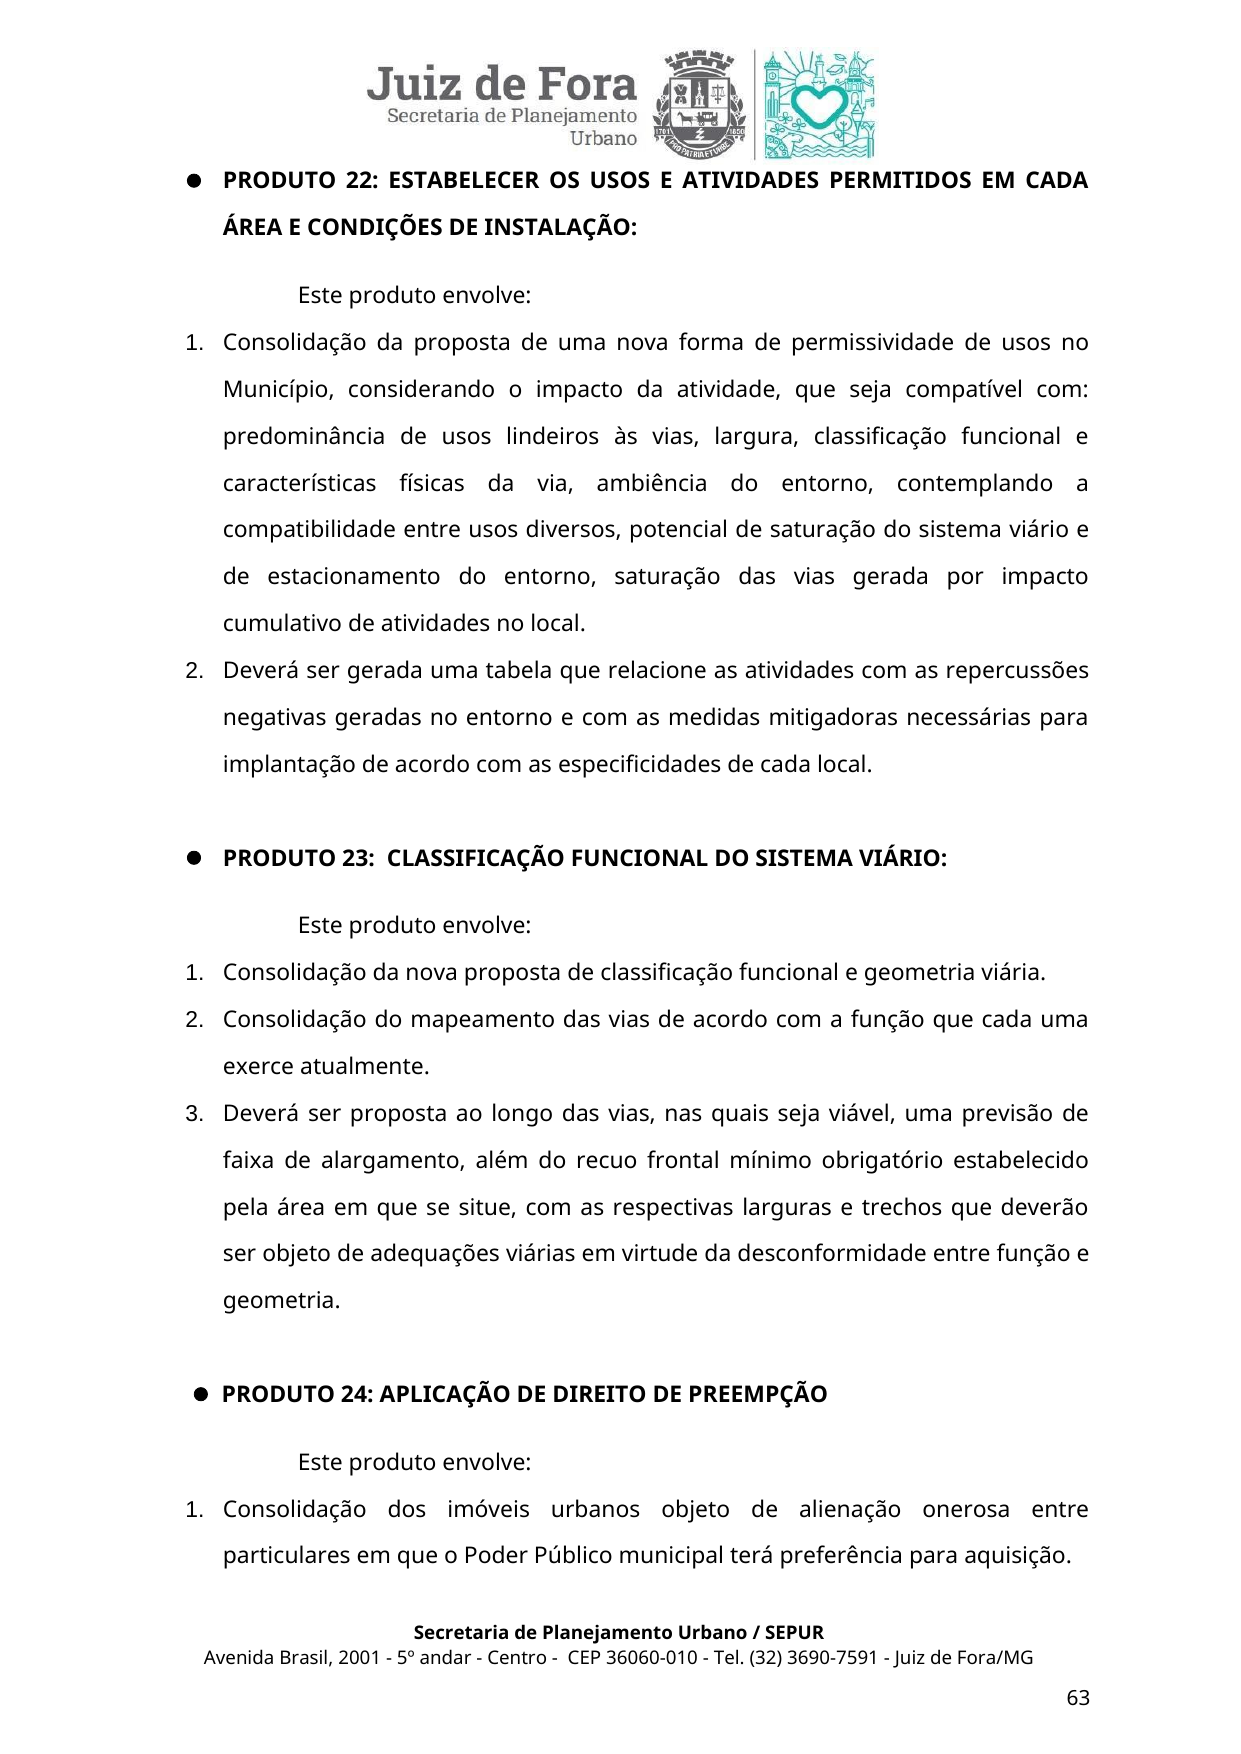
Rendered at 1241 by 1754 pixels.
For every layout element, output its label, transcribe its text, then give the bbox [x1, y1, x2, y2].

list Consolidação dos imóveis urbanos objeto de alienação onerosa entre particulares em que o Poder Público municipal terá preferência para aquisição. [185, 1493, 1090, 1571]
list Consolidação da proposta de uma nova forma de permissividade de usos no Município, considerando o impacto da atividade, que seja compatível com: predominância de usos lindeiros às vias, largura, classificação funcional e características físicas da via, ambiência do entorno, contemplando a compatibilidade entre usos diversos, potencial de saturação do sistema viário e de estacionamento do entorno, saturação das vias gerada por impacto cumulativo de atividades no local. [185, 326, 1090, 638]
text Este produto envolve: [223, 909, 1090, 941]
list Consolidação do mapeamento das vias de acordo com a função que cada uma exerce atualmente. [185, 1003, 1090, 1081]
picture [359, 47, 879, 165]
list Deverá ser gerada uma tabela que relacione as atividades com as repercussões negativas geradas no entorno e com as medidas mitigadoras necessárias para implantação de acordo com as especificidades de cada local. [185, 654, 1090, 779]
list PRODUTO 23: CLASSIFICAÇÃO FUNCIONAL DO SISTEMA VIÁRIO: [185, 842, 1090, 873]
list Consolidação da nova proposta de classificação funcional e geometria viária. [185, 956, 1090, 987]
text Este produto envolve: [223, 1446, 1090, 1477]
list PRODUTO 22: ESTABELECER OS USOS E ATIVIDADES PERMITIDOS EM CADA ÁREA E CONDIÇÕES DE INSTALAÇÃO: [185, 164, 1090, 243]
list PRODUTO 24: APLICAÇÃO DE DIREITO DE PREEMPÇÃO [192, 1378, 1090, 1409]
list Deverá ser proposta ao longo das vias, nas quais seja viável, uma previsão de faixa de alargamento, além do recuo frontal mínimo obrigatório estabelecido pela área em que se situe, com as respectivas larguras e trechos que deverão ser objeto de adequações viárias em virtude da desconformidade entre função e geometria. [185, 1097, 1090, 1316]
text Este produto envolve: [223, 279, 1090, 310]
